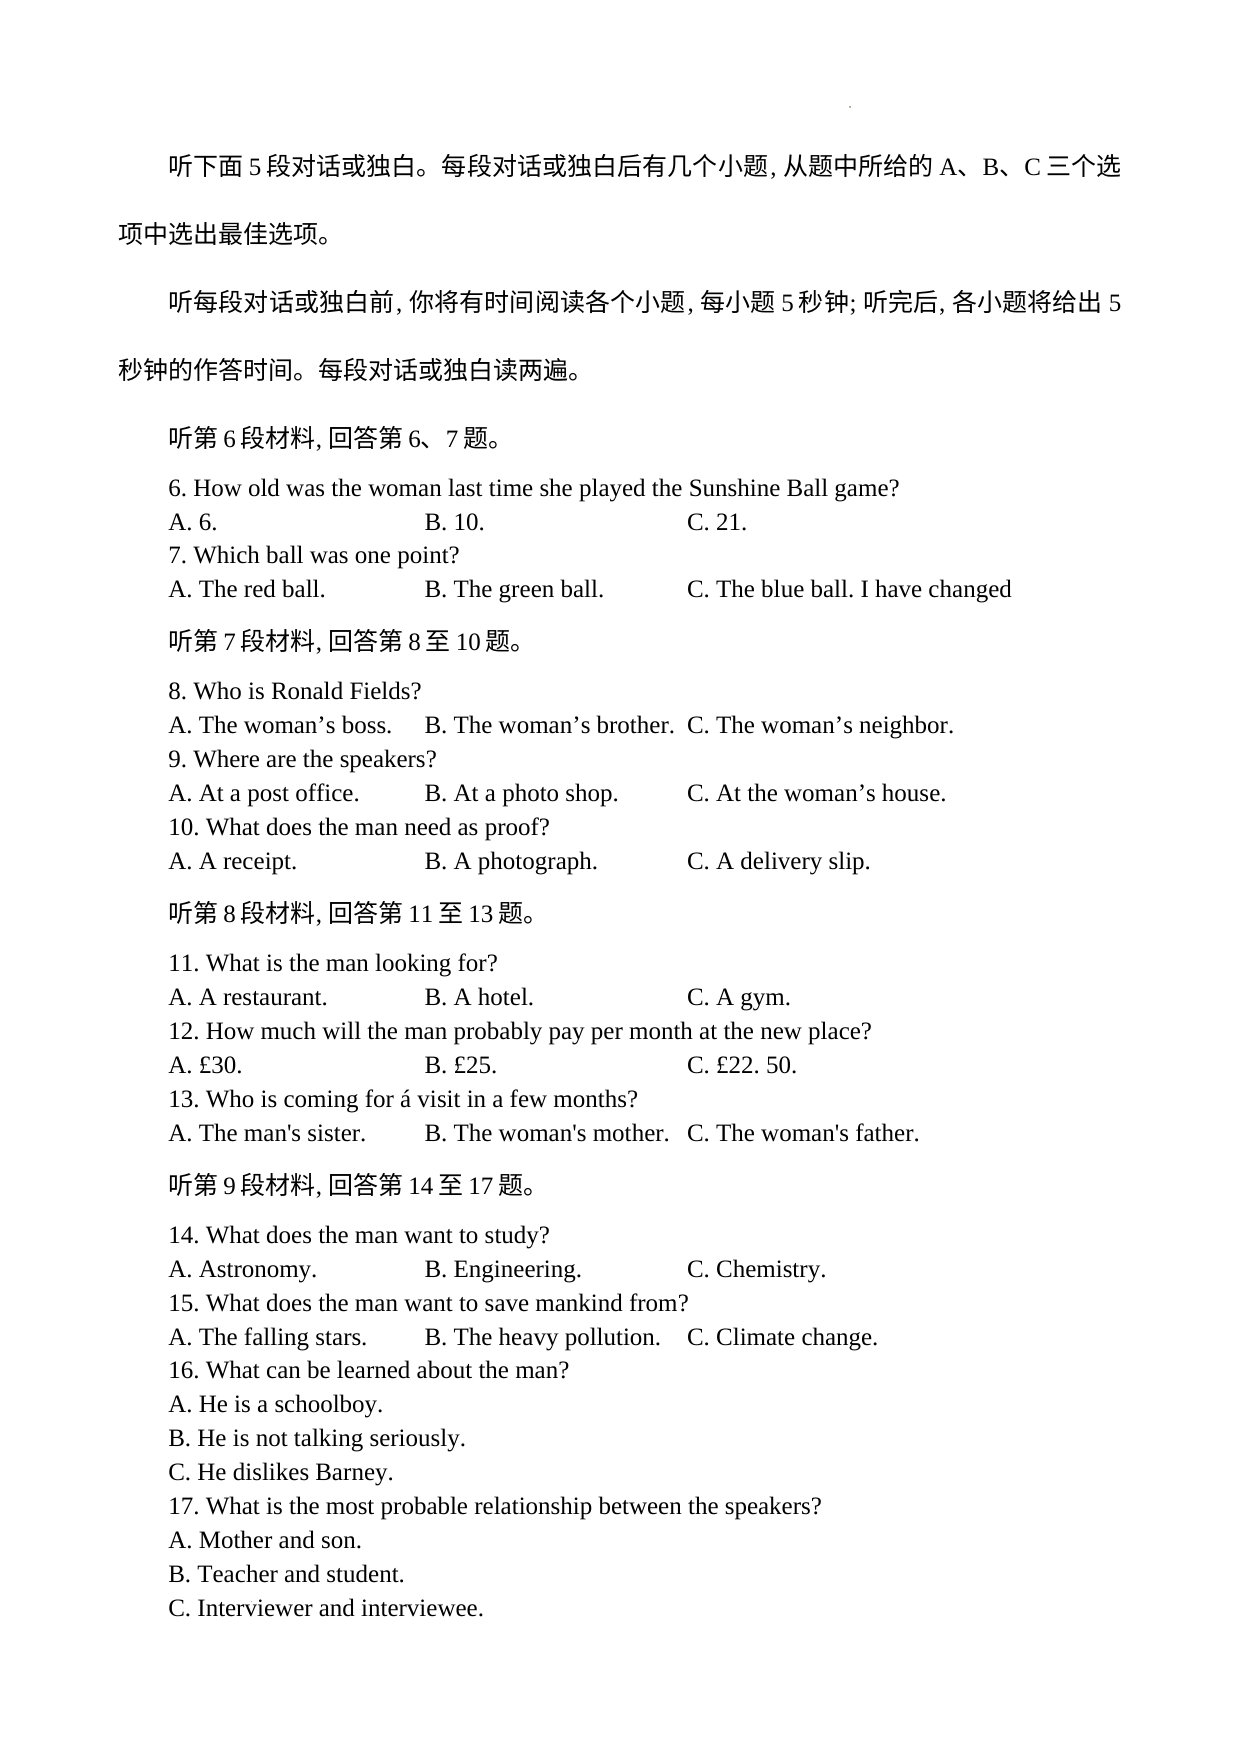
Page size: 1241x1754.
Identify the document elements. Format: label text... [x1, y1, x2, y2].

text C. He dislikes Barney. [118, 1455, 1122, 1489]
text A. 6. B. 10. C. 21. [118, 504, 1122, 538]
text 7. Which ball was one point? [118, 538, 1122, 572]
text A. A restaurant. B. A hotel. C. A gym. [118, 979, 1122, 1013]
text 10. What does the man need as proof? [118, 810, 1122, 844]
text 16. What can be learned about the man? [118, 1353, 1122, 1387]
text 听每段对话或独白前, 你将有时间阅读各个小题, 每小题5秒钟; 听完后, 各小题将给出5秒钟的作答时间。每段对话或独白读两遍。 [118, 266, 1122, 402]
text 听下面5段对话或独白。每段对话或独白后有几个小题, 从题中所给的A、B、C三个选项中选出最佳选项。 [118, 131, 1122, 266]
text 8. Who is Ronald Fields? [118, 674, 1122, 708]
text A. The red ball. B. The green ball. C. The blue ball. I have changed [118, 572, 1122, 606]
text 12. How much will the man probably pay per month at the new place? [118, 1013, 1122, 1047]
text A. A receipt. B. A photograph. C. A delivery slip. [118, 844, 1122, 878]
text 14. What does the man want to study? [118, 1217, 1122, 1251]
text 6. How old was the woman last time she played the Sunshine Ball game? [118, 470, 1122, 504]
text A. £30. B. £25. C. £22. 50. [118, 1047, 1122, 1081]
text 15. What does the man want to save mankind from? [118, 1285, 1122, 1319]
text B. He is not talking seriously. [118, 1421, 1122, 1455]
text 听第7段材料, 回答第8至10题。 [118, 606, 1122, 674]
text 11. What is the man looking for? [118, 946, 1122, 979]
text A. The falling stars. B. The heavy pollution. C. Climate change. [118, 1319, 1122, 1353]
text 17. What is the most probable relationship between the speakers? [118, 1489, 1122, 1523]
text A. The woman’s boss. B. The woman’s brother. C. The woman’s neighbor. [118, 708, 1122, 742]
text A. Mother and son. [118, 1523, 1122, 1557]
text A. Astronomy. B. Engineering. C. Chemistry. [118, 1251, 1122, 1285]
text A. He is a schoolboy. [118, 1387, 1122, 1421]
text A. At a post office. B. At a photo shop. C. At the woman’s house. [118, 776, 1122, 810]
text C. Interviewer and interviewee. [118, 1591, 1122, 1625]
text 9. Where are the speakers? [118, 742, 1122, 776]
text 听第8段材料, 回答第11至13题。 [118, 878, 1122, 946]
text 听第6段材料, 回答第6、7题。 [118, 402, 1122, 470]
text 13. Who is coming for á visit in a few months? [118, 1081, 1122, 1115]
text A. The man's sister. B. The woman's mother. C. The woman's father. [118, 1115, 1122, 1149]
text B. Teacher and student. [118, 1557, 1122, 1591]
text 听第9段材料, 回答第14至17题。 [118, 1149, 1122, 1217]
